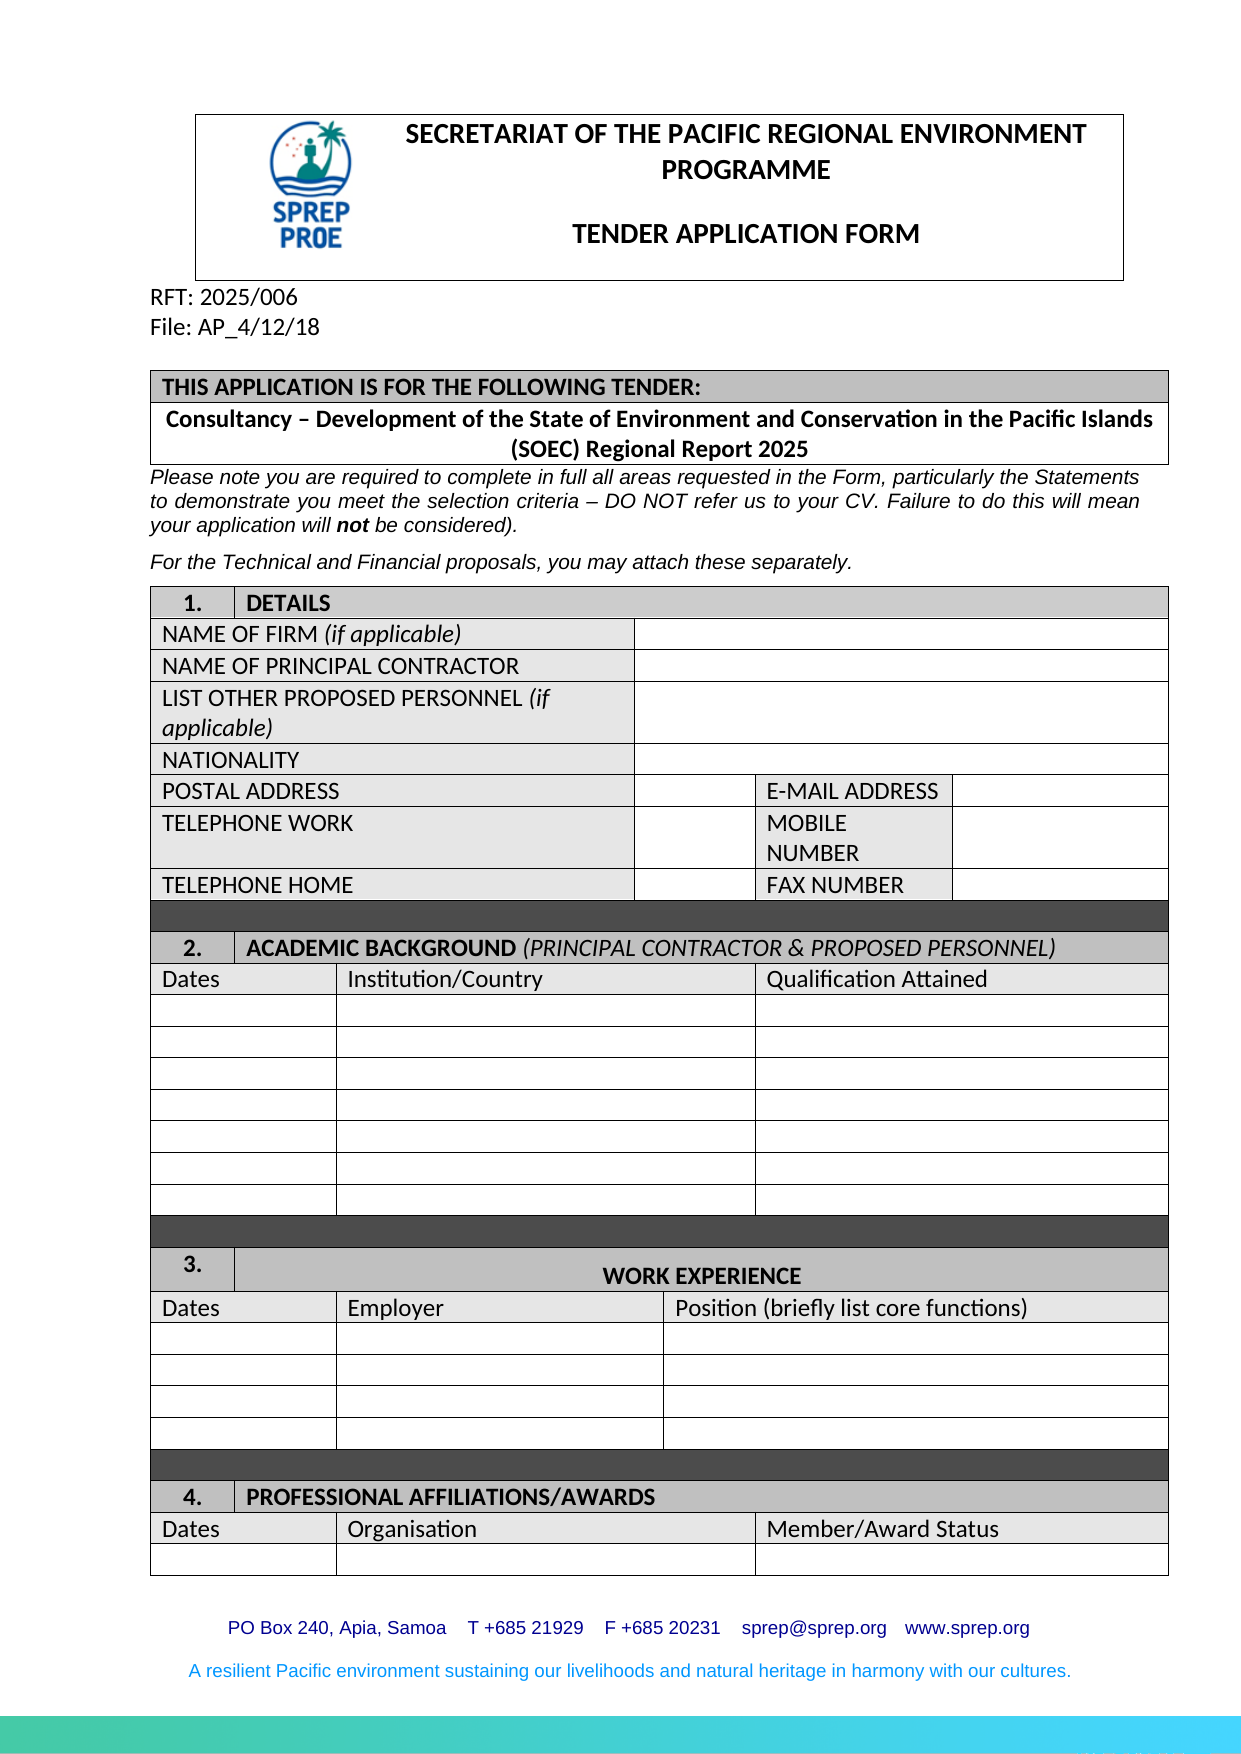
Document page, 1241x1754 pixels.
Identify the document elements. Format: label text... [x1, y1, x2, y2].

table_cell [151, 1121, 336, 1152]
table_cell [151, 1216, 1168, 1247]
table_cell Consultancy – Development of the State of Environment and Conservation in the Pacific Islands (SOEC) Regional Report 2025 [151, 403, 1168, 464]
table_cell Dates [151, 964, 336, 994]
table_cell [756, 1058, 1168, 1089]
table_header 1. [151, 587, 234, 617]
table_cell [337, 1058, 755, 1089]
table_cell TELEPHONE WORK [151, 807, 634, 868]
table_cell [756, 1153, 1168, 1183]
table_cell [337, 1355, 663, 1385]
table_cell ACADEMIC BACKGROUND (PRINCIPAL CONTRACTOR & PROPOSED PERSONNEL) [235, 932, 1168, 963]
picture [266, 115, 358, 256]
text File: AP_4/12/18 [150, 311, 1090, 342]
table_cell NAME OF FIRM (if applicable) [151, 619, 634, 649]
table_cell PROFESSIONAL AFFILIATIONS/AWARDS [235, 1481, 1168, 1512]
table_cell [664, 1323, 1168, 1354]
table_cell 3. [151, 1248, 234, 1291]
table_cell [337, 1153, 755, 1183]
table_cell NAME OF PRINCIPAL CONTRACTOR [151, 650, 634, 681]
table_cell [756, 1121, 1168, 1152]
table_cell [953, 775, 1168, 806]
table_cell [756, 1544, 1168, 1575]
table_cell [337, 1027, 755, 1057]
table_cell [151, 1090, 336, 1120]
table_cell [337, 1386, 663, 1417]
table_cell [151, 1185, 336, 1215]
table_cell [953, 869, 1168, 899]
table_cell [635, 775, 755, 806]
table_cell [664, 1386, 1168, 1417]
table_cell [151, 901, 1168, 931]
table_header DETAILS [235, 587, 1168, 617]
table_cell [337, 1121, 755, 1152]
table_cell [635, 744, 1168, 774]
table_cell [337, 1090, 755, 1120]
table_cell [151, 1386, 336, 1417]
table_cell 2. [151, 932, 234, 963]
table_cell [151, 1450, 1168, 1480]
table_cell [151, 1027, 336, 1057]
table_cell WORK EXPERIENCE [235, 1248, 1168, 1291]
table_cell Employer [337, 1292, 663, 1322]
table_cell TELEPHONE HOME [151, 869, 634, 899]
table_cell Dates [151, 1513, 336, 1543]
table_cell Position (briefly list core functions) [664, 1292, 1168, 1322]
table_cell [151, 1544, 336, 1575]
table_cell MOBILE NUMBER [756, 807, 952, 868]
table_cell [151, 1153, 336, 1183]
table_cell Dates [151, 1292, 336, 1322]
table_cell [756, 1027, 1168, 1057]
table_cell [635, 869, 755, 899]
table_header THIS APPLICATION IS FOR THE FOLLOWING TENDER: [151, 371, 1168, 402]
table_cell [635, 650, 1168, 681]
table_cell [635, 619, 1168, 649]
table_cell [337, 1185, 755, 1215]
table_header [196, 115, 368, 279]
text Please note you are required to complete in full all areas requested in the Form, particularly the Statements to demonstrate you meet the selection criteria – DO NOT refer us to your CV. Failure to do this will mean your application will not be considered). [150, 465, 1144, 537]
table_cell FAX NUMBER [756, 869, 952, 899]
table_cell POSTAL ADDRESS [151, 775, 634, 806]
list For the Technical and Financial proposals, you may attach these separately. [150, 549, 994, 573]
table_cell Member/Award Status [756, 1513, 1168, 1543]
table_cell [756, 995, 1168, 1026]
text RFT: 2025/006 [150, 281, 1090, 311]
table_cell [337, 1418, 663, 1448]
table_cell Organisation [337, 1513, 755, 1543]
table_cell [635, 807, 755, 868]
table_cell E-MAIL ADDRESS [756, 775, 952, 806]
table_cell [953, 807, 1168, 868]
table_header SECRETARIAT OF THE PACIFIC REGIONAL ENVIRONMENT PROGRAMME TENDER APPLICATION FORM [369, 115, 1123, 279]
table_cell [664, 1418, 1168, 1448]
table_cell [664, 1355, 1168, 1385]
table_cell [337, 1323, 663, 1354]
table_cell [151, 995, 336, 1026]
table_cell Qualification Attained [756, 964, 1168, 994]
table_cell LIST OTHER PROPOSED PERSONNEL (if applicable) [151, 682, 634, 743]
table_cell [337, 1544, 755, 1575]
table_cell [756, 1185, 1168, 1215]
table_cell NATIONALITY [151, 744, 634, 774]
table_cell [635, 682, 1168, 743]
table_cell 4. [151, 1481, 234, 1512]
table_cell [151, 1418, 336, 1448]
table_cell [151, 1058, 336, 1089]
picture [0, 1716, 1241, 1754]
table_cell Institution/Country [337, 964, 755, 994]
table_cell [151, 1323, 336, 1354]
table_cell [337, 995, 755, 1026]
table_cell [756, 1090, 1168, 1120]
table_cell [151, 1355, 336, 1385]
